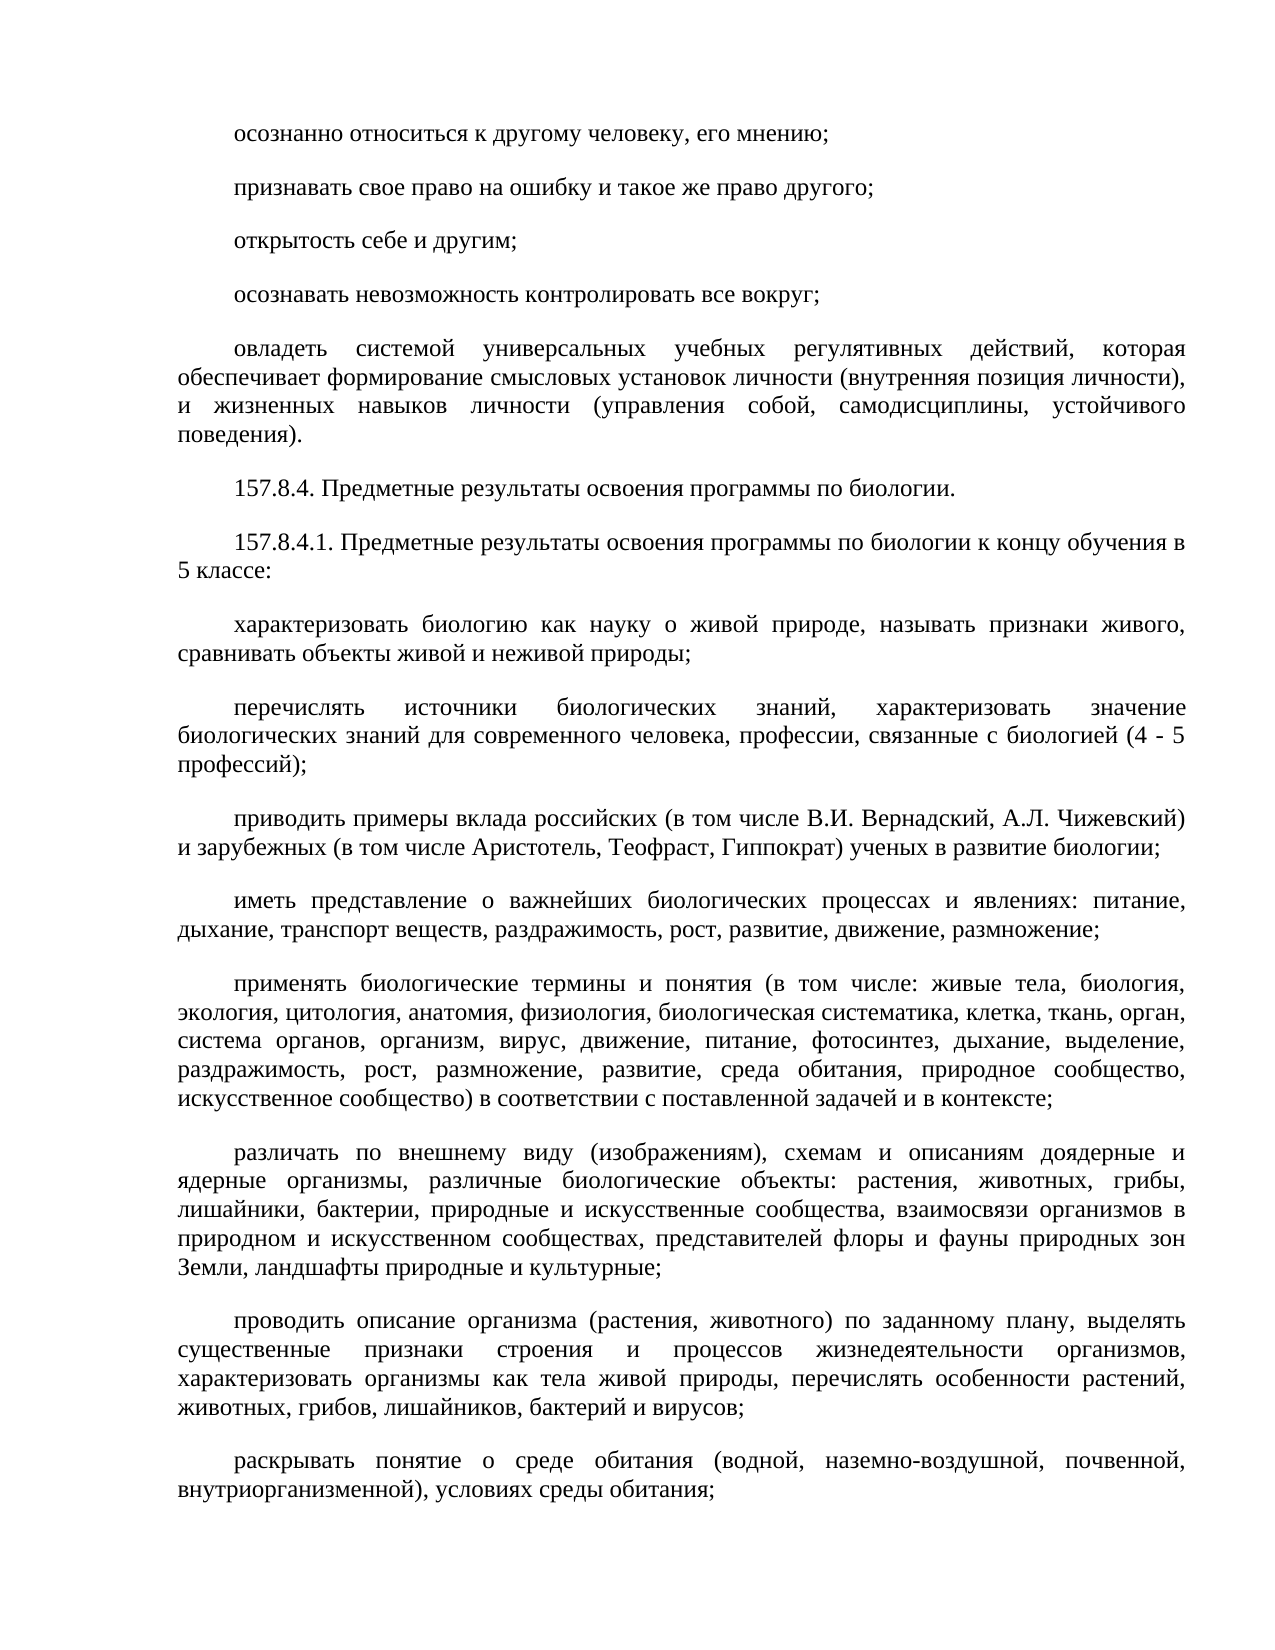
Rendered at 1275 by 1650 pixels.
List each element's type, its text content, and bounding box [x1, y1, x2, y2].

text иметь представление о важнейших биологических процессах и явлениях: питание, дыхание, транспорт веществ, раздражимость, рост, развитие, движение, размножение; [177, 886, 1186, 943]
text проводить описание организма (растения, животного) по заданному плану, выделять существенные признаки строения и процессов жизнедеятельности организмов, характеризовать организмы как тела живой природы, перечислять особенности растений, животных, грибов, лишайников, бактерий и вирусов; [177, 1306, 1186, 1421]
text раскрывать понятие о среде обитания (водной, наземно-воздушной, почвенной, внутриорганизменной), условиях среды обитания; [177, 1446, 1186, 1503]
text различать по внешнему виду (изображениям), схемам и описаниям доядерные и ядерные организмы, различные биологические объекты: растения, животных, грибы, лишайники, бактерии, природные и искусственные сообщества, взаимосвязи организмов в природном и искусственном сообществах, представителей флоры и фауны природных зон Земли, ландшафты природные и культурные; [177, 1137, 1186, 1281]
text 157.8.4.1. Предметные результаты освоения программы по биологии к концу обучения в 5 классе: [177, 527, 1186, 584]
text осознанно относиться к другому человеку, его мнению; [177, 118, 1186, 147]
text приводить примеры вклада российских (в том числе В.И. Вернадский, А.Л. Чижевский) и зарубежных (в том числе Аристотель, Теофраст, Гиппократ) ученых в развитие биологии; [177, 803, 1186, 861]
text признавать свое право на ошибку и такое же право другого; [177, 172, 1186, 201]
text 157.8.4. Предметные результаты освоения программы по биологии. [177, 473, 1186, 502]
text перечислять источники биологических знаний, характеризовать значение биологических знаний для современного человека, профессии, связанные с биологией (4 - 5 профессий); [177, 692, 1186, 778]
text характеризовать биологию как науку о живой природе, называть признаки живого, сравнивать объекты живой и неживой природы; [177, 609, 1186, 667]
text осознавать невозможность контролировать все вокруг; [177, 279, 1186, 308]
text открытость себе и другим; [177, 226, 1186, 254]
text овладеть системой универсальных учебных регулятивных действий, которая обеспечивает формирование смысловых установок личности (внутренняя позиция личности), и жизненных навыков личности (управления собой, самодисциплины, устойчивого поведения). [177, 333, 1186, 448]
text применять биологические термины и понятия (в том числе: живые тела, биология, экология, цитология, анатомия, физиология, биологическая систематика, клетка, ткань, орган, система органов, организм, вирус, движение, питание, фотосинтез, дыхание, выделение, раздражимость, рост, размножение, развитие, среда обитания, природное сообщество, искусственное сообщество) в соответствии с поставленной задачей и в контексте; [177, 968, 1186, 1112]
